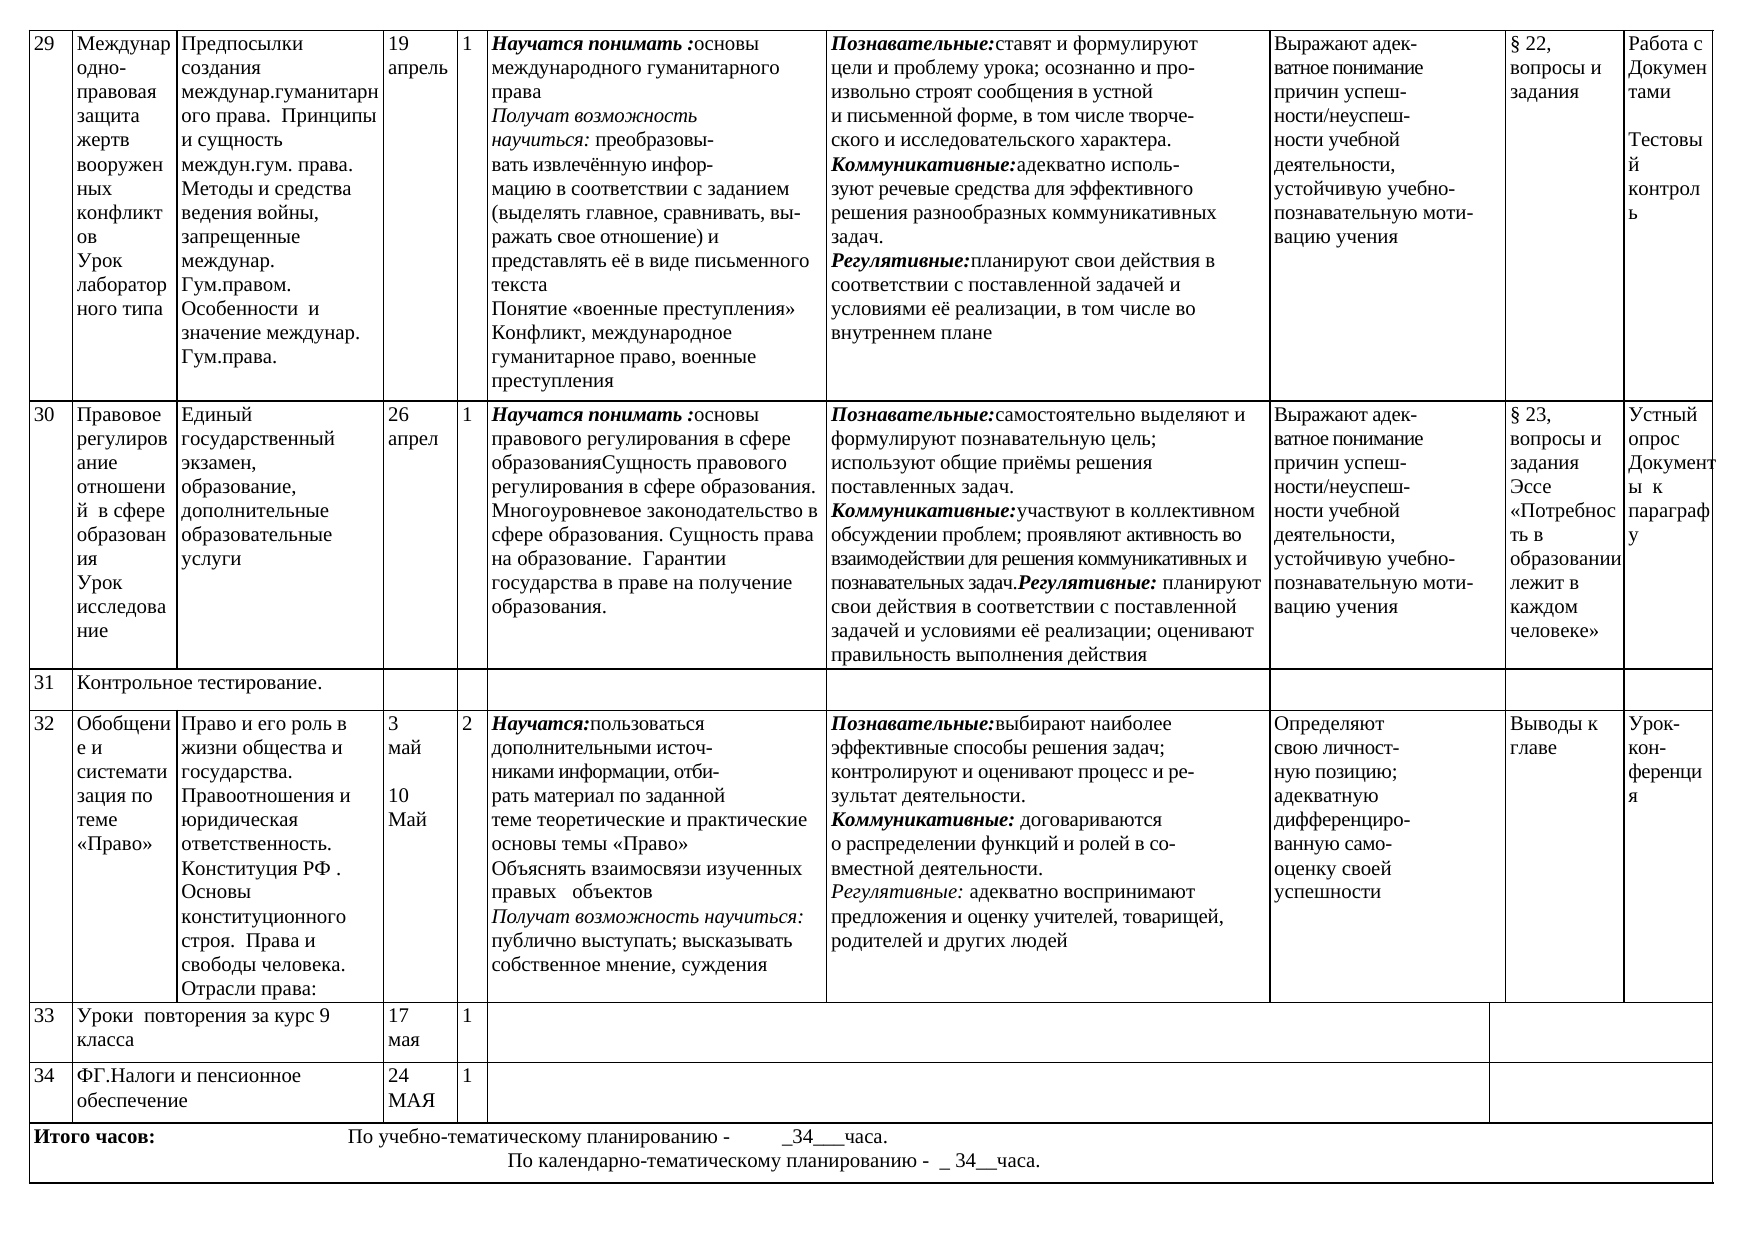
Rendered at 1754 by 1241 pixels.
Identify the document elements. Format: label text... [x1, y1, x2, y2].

table_cell § 23, вопросы и задания Эссе «Потребность в образовании лежит в каждом человеке» [1506, 402, 1623, 668]
table_cell § 22, вопросы и задания [1506, 31, 1623, 400]
table_cell Контрольное тестирование. [73, 670, 383, 709]
table_cell Познавательные:самостоятельно выделяют и формулируют познавательную цель; используют общие приёмы решения поставленных задач. Коммуникативные:участвуют в коллективном обсуждении проблем; проявляют активность во взаимодействии для решения коммуникативных и познавательных задач.Регулятивные: планируют свои действия в соответствии с поставленной задачей и условиями её реализации; оценивают правильность выполнения действия [827, 402, 1269, 668]
table_cell Международно-правовая защита жертв вооруженных конфликтов Урок лабораторного типа [73, 31, 176, 400]
table_cell Познавательные:ставят и формулируют цели и проблему урока; осознанно и про- извольно строят сообщения в устной и письменной форме, в том числе творче- ского и исследовательского характера. Коммуникативные:адекватно исполь- зуют речевые средства для эффективного решения разнообразных коммуникативных задач. Регулятивные:планируют свои действия в соответствии с поставленной задачей и условиями её реализации, в том числе во внутреннем плане [827, 31, 1269, 400]
table_cell Работа с Документами Тестовый контроль [1625, 31, 1712, 400]
table_cell Итого часов: По учебно-тематическому планированию - _34___часа. По календарно-тематическому планированию - _ 34__часа. [30, 1124, 1712, 1182]
table_cell [827, 670, 1269, 709]
table_cell Научатся:пользоваться дополнительными источ- никами информации, отби- рать материал по заданной теме теоретические и практические основы темы «Право» Объяснять взаимосвязи изученных правых объектов Получат возможность научиться: публично выступать; высказывать собственное мнение, суждения [488, 711, 826, 1002]
table_cell [1506, 670, 1623, 709]
table_cell 19 апрель [384, 31, 457, 400]
table_cell 30 [30, 402, 72, 668]
table_cell 17 мая [384, 1003, 457, 1062]
table_cell Научатся понимать :основы международного гуманитарного права Получат возможность научиться: преобразовы- вать извлечённую инфор- мацию в соответствии с заданием (выделять главное, сравнивать, выражать свое отношение) и представлять её в виде письменного текста Понятие «военные преступления» Конфликт, международное гуманитарное право, военные преступления [488, 31, 826, 400]
table_cell 26 апрел [384, 402, 457, 668]
table_cell Правовое регулирование отношений в сфере образования Урок исследование [73, 402, 176, 668]
table_cell [488, 1003, 1489, 1062]
table_cell 24 МАЯ [384, 1063, 457, 1122]
table_cell 1 [458, 402, 487, 668]
table_cell Уроки повторения за курс 9 класса [73, 1003, 383, 1062]
table_cell [1490, 1063, 1712, 1122]
table_cell Познавательные:выбирают наиболее эффективные способы решения задач; контролируют и оценивают процесс и ре- зультат деятельности. Коммуникативные: договариваются о распределении функций и ролей в со- вместной деятельности. Регулятивные: адекватно воспринимают предложения и оценку учителей, товарищей, родителей и других людей [827, 711, 1269, 1002]
table_cell Научатся понимать :основы правового регулирования в сфере образованияСущность правового регулирования в сфере образования. Многоуровневое законодательство в сфере образования. Сущность права на образование. Гарантии государства в праве на получение образования. [488, 402, 826, 668]
table_cell Единый государственный экзамен, образование, дополнительные образовательные услуги [178, 402, 383, 668]
table_cell [1490, 1003, 1712, 1062]
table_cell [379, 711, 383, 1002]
table_cell [488, 1063, 1489, 1122]
table_cell [384, 670, 457, 709]
table_cell 2 [458, 711, 487, 1002]
table_cell 32 [30, 711, 72, 1002]
table_cell [488, 670, 826, 709]
table_cell 33 [30, 1003, 72, 1062]
table_cell Устный опрос Документы к параграфу [1625, 402, 1712, 668]
table_cell 1 [458, 31, 487, 400]
table_cell [458, 670, 487, 709]
table_cell Выражают адек- ватное понимание причин успешности/неуспеш- ности учебной деятельности, устойчивую учебно-познавательную мотивацию учения [1271, 402, 1505, 668]
table_cell 3 май 10 Май [384, 711, 457, 1002]
table_cell Выражают адек- ватное понимание причин успешности/неуспеш- ности учебной деятельности, устойчивую учебно-познавательную мотивацию учения [1271, 31, 1505, 400]
table_cell 1 [458, 1003, 487, 1062]
table_cell [1271, 670, 1505, 709]
table_cell ФГ.Налоги и пенсионное обеспечение [73, 1063, 383, 1122]
table_cell [1625, 670, 1712, 709]
table_cell Выводы к главе [1506, 711, 1623, 1002]
table_cell 29 [30, 31, 72, 400]
table_cell 31 [30, 670, 72, 709]
table_cell 34 [30, 1063, 72, 1122]
table_cell Обобщение и систематизация по теме «Право» [73, 711, 176, 1002]
table_cell Урок-кон- ференция [1625, 711, 1712, 1002]
table_cell Определяют свою личност- ную позицию; адекватную дифференциро- ванную само- оценку своей успешности [1271, 711, 1505, 1002]
table_cell 1 [458, 1063, 487, 1122]
table_cell Предпосылки создания междунар.гуманитарного права. Принципы и сущность междун.гум. права. Методы и средства ведения войны, запрещенные междунар. Гум.правом. Особенности и значение междунар. Гум.права. [178, 31, 383, 400]
